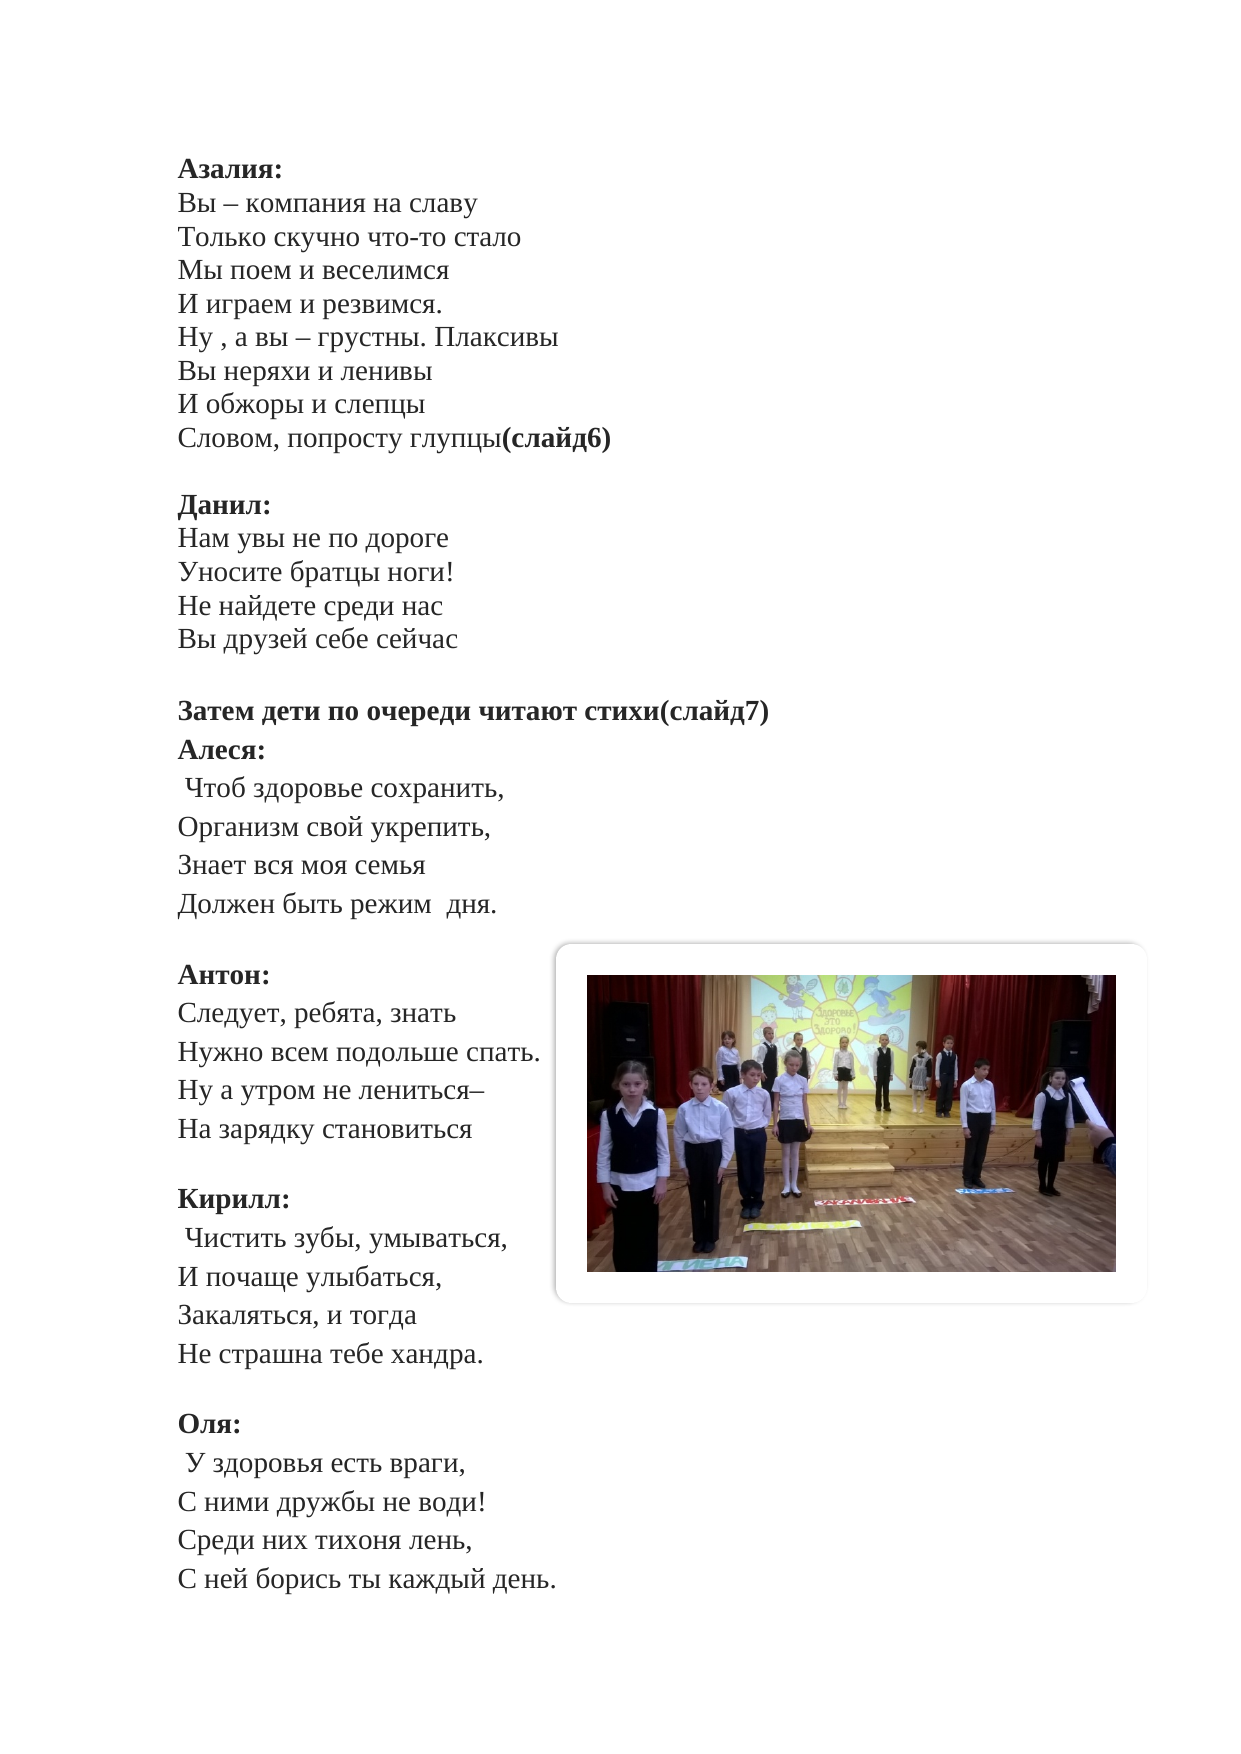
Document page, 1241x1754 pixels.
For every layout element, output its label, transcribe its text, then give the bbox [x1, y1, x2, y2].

text С ними дружбы не води! [177, 1484, 1152, 1517]
text Мы поем и веселимся [177, 252, 1152, 286]
text И обжоры и слепцы [177, 386, 1152, 420]
picture [587, 1254, 1116, 1259]
text Нужно всем подольше спать. [177, 1034, 1152, 1067]
picture [587, 1106, 1116, 1111]
text Вы неряхи и ленивы [177, 353, 1152, 386]
text Не найдете среди нас [177, 588, 1152, 621]
text У здоровья есть враги, [177, 1445, 1152, 1479]
text Должен быть режим дня. [177, 886, 1152, 919]
text Не страшна тебе хандра. [177, 1336, 1152, 1369]
text Оля: [177, 1407, 1152, 1440]
text Только скучно что-то стало [177, 219, 1152, 252]
text Закаляться, и тогда [177, 1297, 1152, 1331]
text На зарядку становиться [177, 1111, 1152, 1144]
text Азалия: [177, 152, 1152, 185]
text Ну , а вы – грустны. Плаксивы [177, 319, 1152, 353]
picture [587, 1215, 1116, 1220]
text Данил: [177, 487, 1152, 521]
picture [587, 1067, 1116, 1072]
text И играем и резвимся. [177, 286, 1152, 319]
text Уносите братцы ноги! [177, 554, 1152, 588]
picture [587, 1029, 1116, 1034]
text И почаще улыбаться, [177, 1259, 1152, 1292]
text Антон: [177, 957, 1152, 990]
text Следует, ребята, знать [177, 995, 1152, 1029]
picture [587, 1144, 1116, 1182]
text Ну а утром не лениться– [177, 1072, 1152, 1106]
text Организм свой укрепить, [177, 809, 1152, 842]
picture [587, 990, 1116, 995]
text Вы – компания на славу [177, 185, 1152, 219]
text Затем дети по очереди читают стихи(слайд7) [177, 693, 1152, 727]
text С ней борись ты каждый день. [177, 1561, 1152, 1594]
text Среди них тихоня лень, [177, 1522, 1152, 1556]
text Словом, попросту глупцы(слайд6) [177, 420, 1152, 453]
text Чистить зубы, умываться, [177, 1220, 1152, 1254]
text Нам увы не по дороге [177, 521, 1152, 554]
text Знает вся моя семья [177, 847, 1152, 881]
text Чтоб здоровье сохранить, [177, 770, 1152, 804]
text Вы друзей себе сейчас [177, 621, 1152, 655]
text Кирилл: [177, 1182, 1152, 1215]
text Алеся: [177, 732, 1152, 765]
